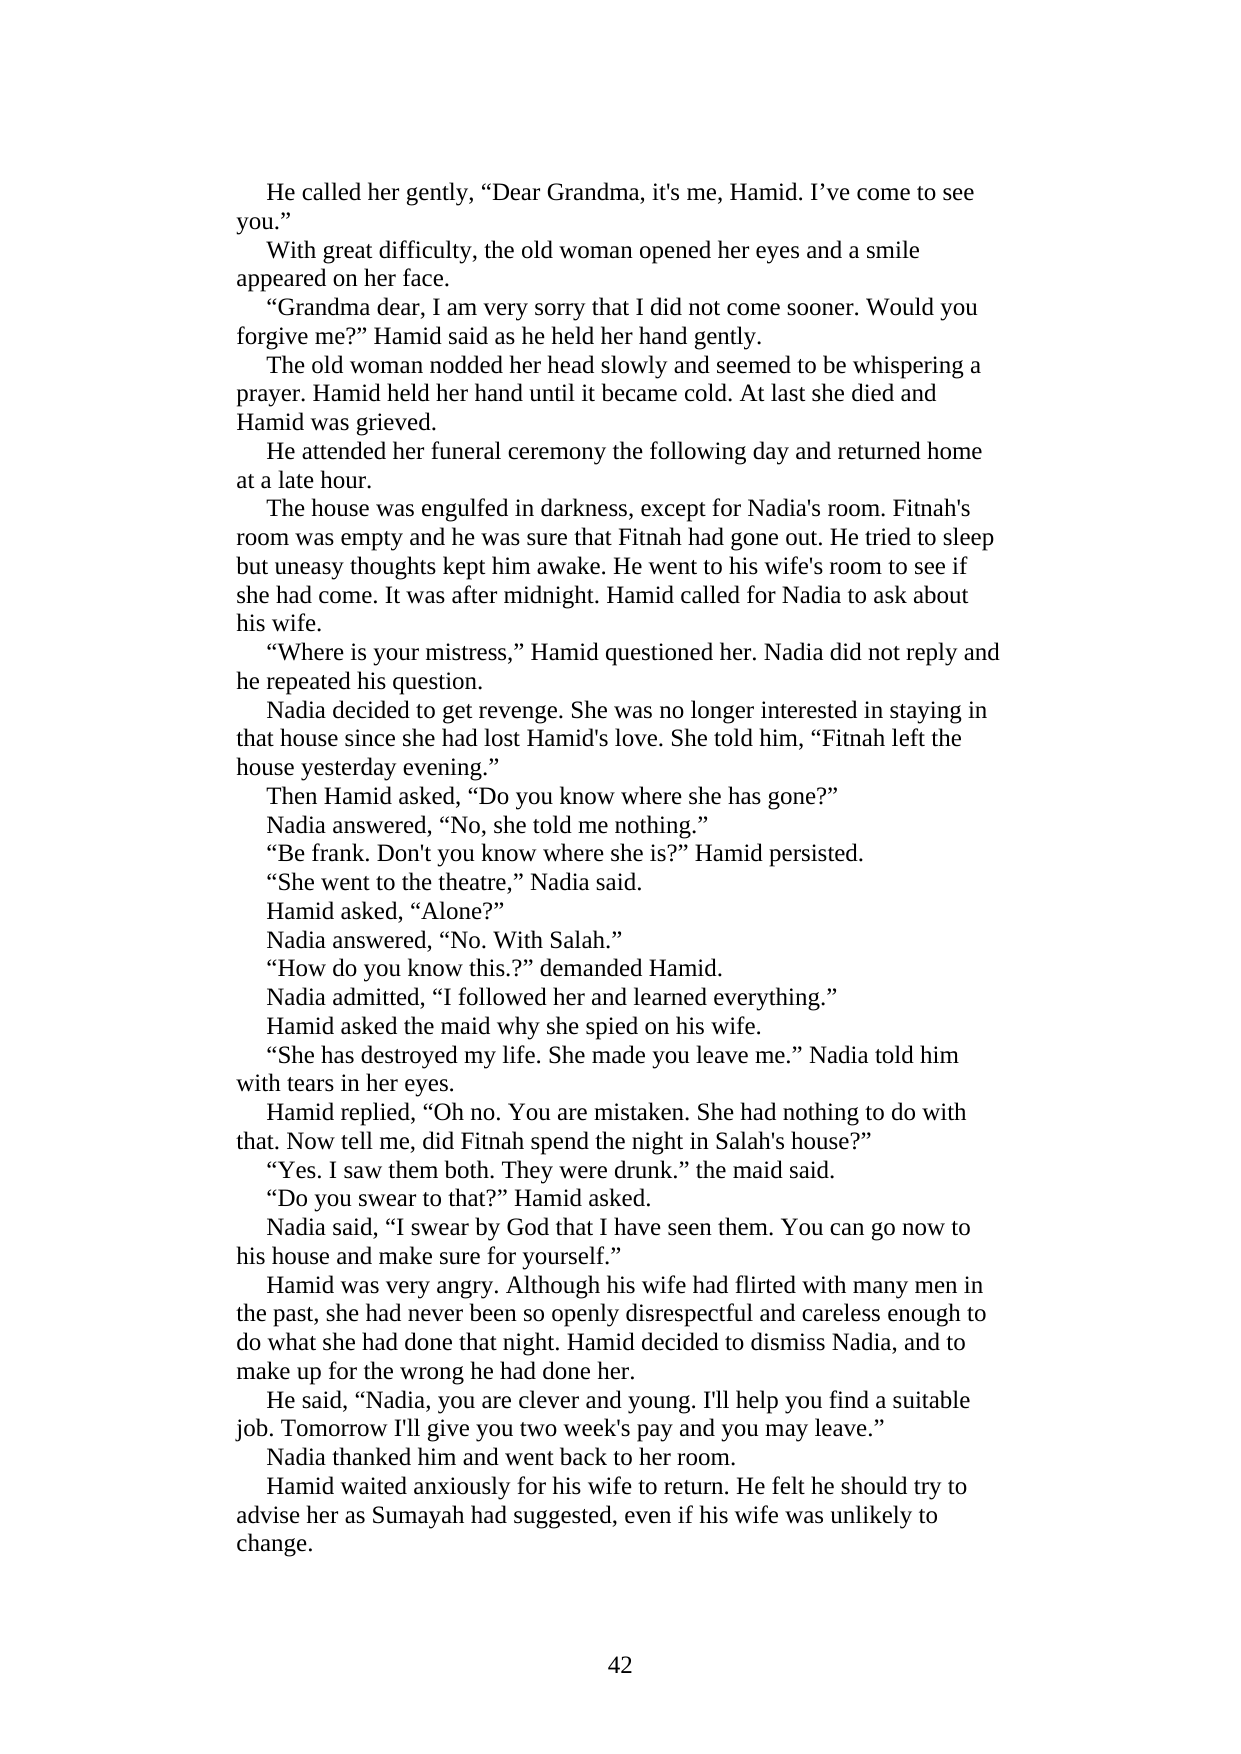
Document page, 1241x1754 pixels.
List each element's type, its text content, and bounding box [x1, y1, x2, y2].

text Hamid asked the maid why she spied on his wife. [236, 1011, 1004, 1040]
text “How do you know this.?” demanded Hamid. [236, 953, 1004, 982]
text Hamid waited anxiously for his wife to return. He felt he should try to advise her as Sumayah had suggested, even if his wife was unlikely to change. [236, 1471, 1004, 1557]
text Nadia admitted, “I followed her and learned everything.” [236, 982, 1004, 1011]
text Nadia answered, “No. With Salah.” [236, 925, 1004, 953]
text Nadia answered, “No, she told me nothing.” [236, 810, 1004, 838]
text “Where is your mistress,” Hamid questioned her. Nadia did not reply and he repeated his question. [236, 637, 1004, 695]
text Nadia thanked him and went back to her room. [236, 1442, 1004, 1471]
text Nadia said, “I swear by God that I have seen them. You can go now to his house and make sure for yourself.” [236, 1212, 1004, 1270]
text Nadia decided to get revenge. She was no longer interested in staying in that house since she had lost Hamid's love. She told him, “Fitnah left the house yesterday evening.” [236, 695, 1004, 781]
text “Yes. I saw them both. They were drunk.” the maid said. [236, 1155, 1004, 1183]
text “She went to the theatre,” Nadia said. [236, 867, 1004, 896]
text He called her gently, “Dear Grandma, it's me, Hamid. I’ve come to see you.” [236, 177, 1004, 235]
text With great difficulty, the old woman opened her eyes and a smile appeared on her face. [236, 235, 1004, 292]
text “Grandma dear, I am very sorry that I did not come sooner. Would you forgive me?” Hamid said as he held her hand gently. [236, 292, 1004, 350]
text Hamid replied, “Oh no. You are mistaken. She had nothing to do with that. Now tell me, did Fitnah spend the night in Salah's house?” [236, 1097, 1004, 1155]
text The house was engulfed in darkness, except for Nadia's room. Fitnah's room was empty and he was sure that Fitnah had gone out. He tried to sleep but uneasy thoughts kept him awake. He went to his wife's room to see if she had come. It was after midnight. Hamid called for Nadia to ask about his wife. [236, 493, 1004, 637]
text He attended her funeral ceremony the following day and returned home at a late hour. [236, 436, 1004, 493]
text “She has destroyed my life. She made you leave me.” Nadia told him with tears in her eyes. [236, 1040, 1004, 1097]
text “Do you swear to that?” Hamid asked. [236, 1183, 1004, 1212]
text Then Hamid asked, “Do you know where she has gone?” [236, 781, 1004, 810]
text He said, “Nadia, you are clever and young. I'll help you find a suitable job. Tomorrow I'll give you two week's pay and you may leave.” [236, 1385, 1004, 1442]
text “Be frank. Don't you know where she is?” Hamid persisted. [236, 838, 1004, 867]
text The old woman nodded her head slowly and seemed to be whispering a prayer. Hamid held her hand until it became cold. At last she died and Hamid was grieved. [236, 350, 1004, 436]
text Hamid was very angry. Although his wife had flirted with many men in the past, she had never been so openly disrespectful and careless enough to do what she had done that night. Hamid decided to dismiss Nadia, and to make up for the wrong he had done her. [236, 1270, 1004, 1385]
text Hamid asked, “Alone?” [236, 896, 1004, 925]
